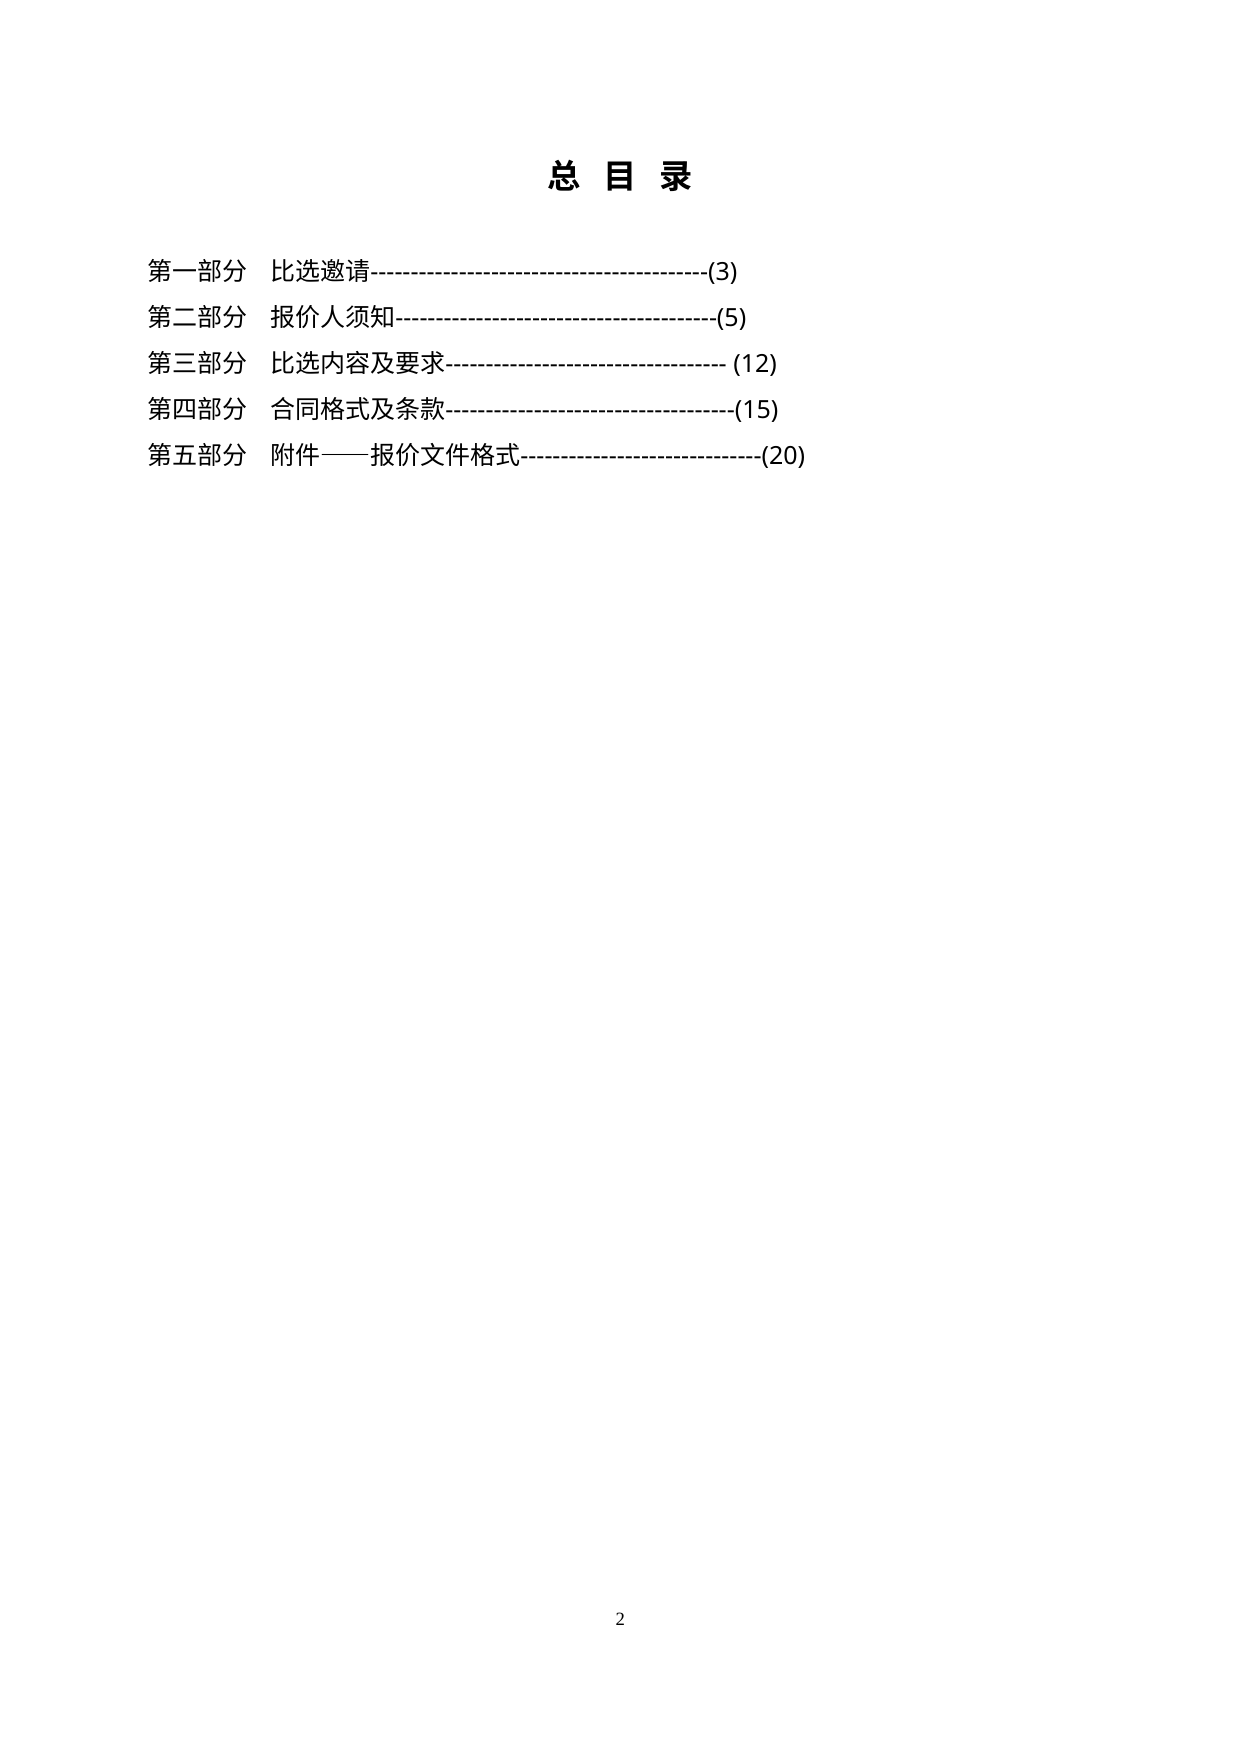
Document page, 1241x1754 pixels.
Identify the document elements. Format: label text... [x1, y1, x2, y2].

text 第一部分 比选邀请------------------------------------------(3) [148, 244, 1092, 290]
text 第三部分 比选内容及要求----------------------------------- (12) [148, 336, 1092, 382]
text 第二部分 报价人须知----------------------------------------(5) [148, 290, 1092, 336]
text 第五部分 附件——报价文件格式------------------------------(20) [148, 427, 1092, 473]
text 第四部分 合同格式及条款------------------------------------(15) [148, 382, 1092, 427]
text 总 目 录 [148, 150, 1092, 198]
